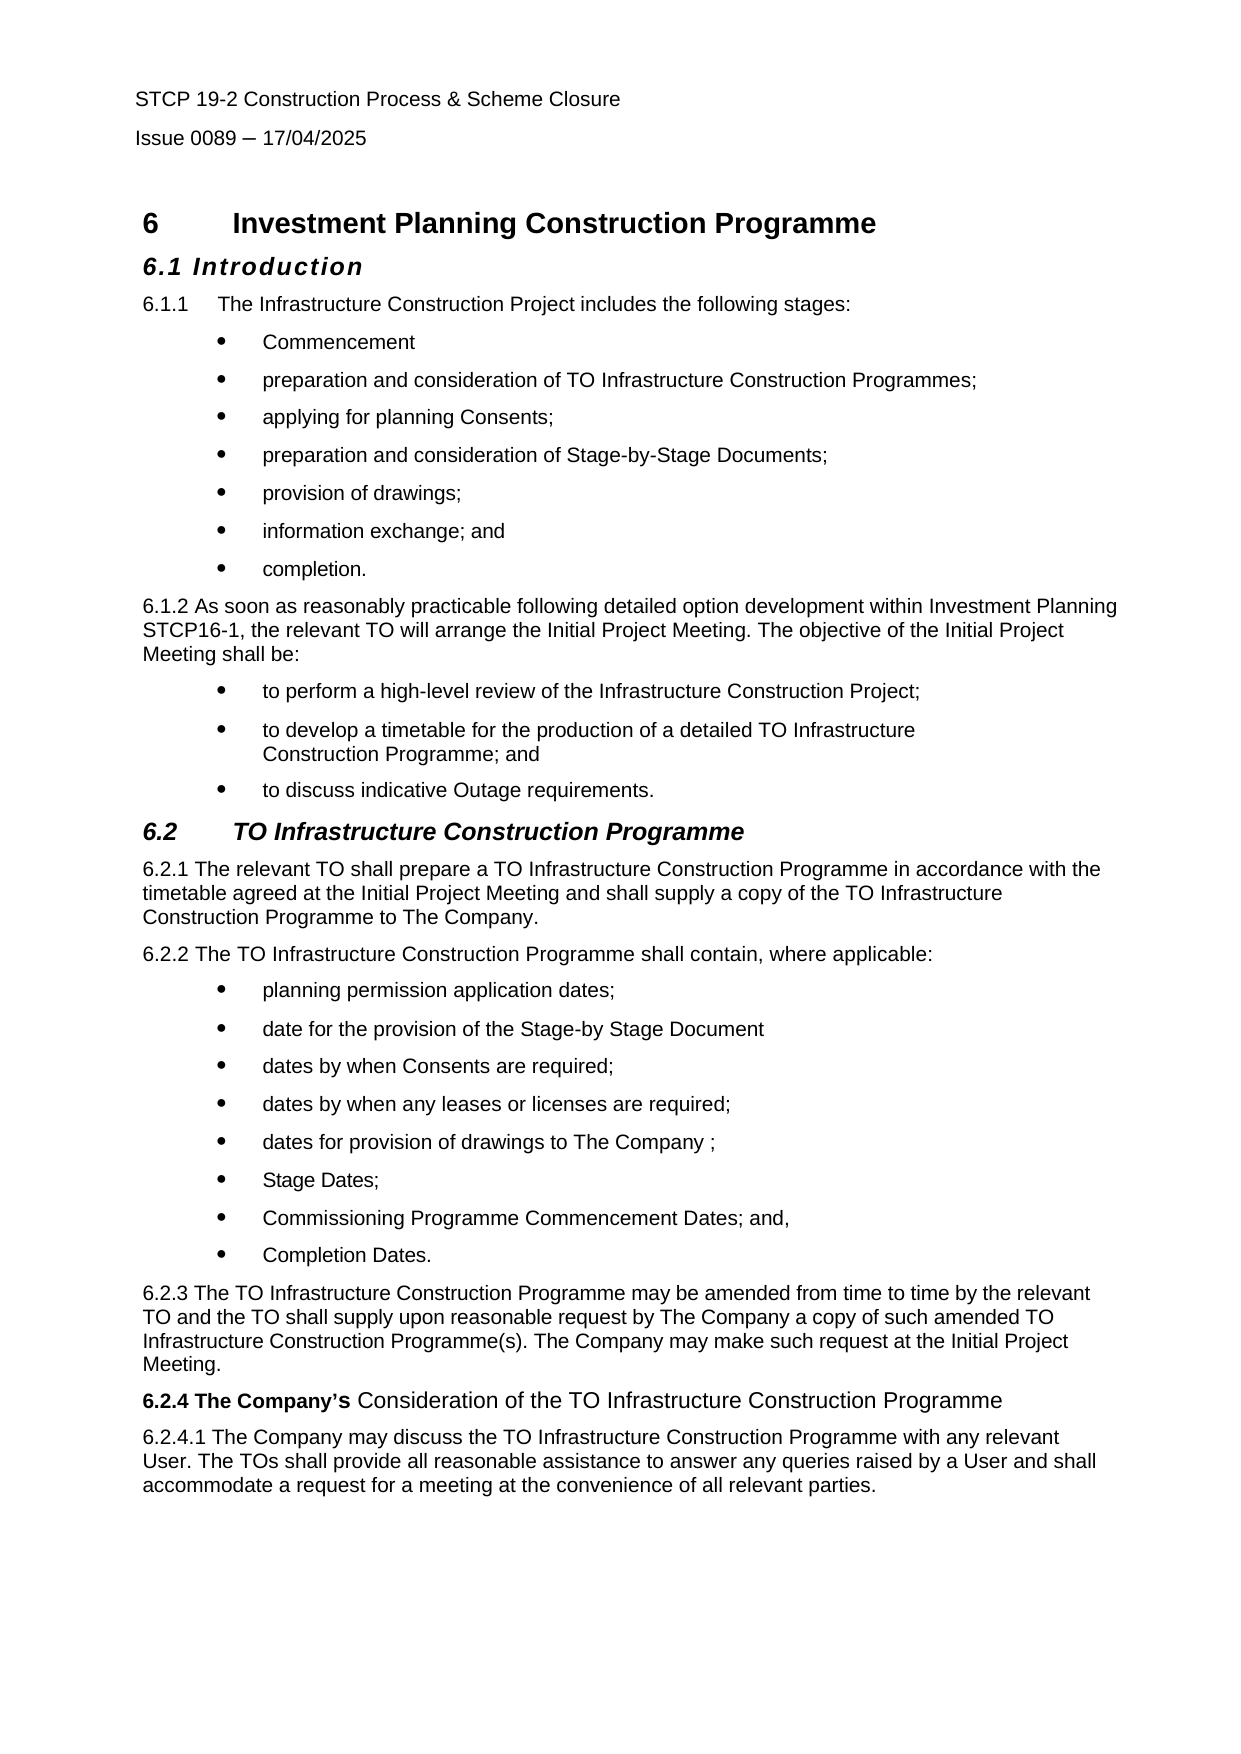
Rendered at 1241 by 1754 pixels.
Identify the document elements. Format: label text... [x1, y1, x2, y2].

list Commencement [217, 328, 1136, 354]
list Stage Dates; [217, 1166, 1136, 1192]
text 6.1 Introduction [142, 252, 1136, 281]
text 6.2.4 The Company’s Consideration of the TO Infrastructure Construction Programme [142, 1389, 1136, 1414]
list Commissioning Programme Commencement Dates; and, [217, 1204, 1136, 1230]
list planning permission application dates; [217, 977, 1136, 1003]
list preparation and consideration of TO Infrastructure Construction Programmes; [217, 366, 1136, 392]
text 6.2.1 The relevant TO shall prepare a TO Infrastructure Construction Programme in accordance with the timetable agreed at the Initial Project Meeting and shall supply a copy of the TO Infrastructure Construction Programme to The Company. [142, 857, 1106, 929]
list information exchange; and [217, 517, 1136, 543]
list to perform a high-level review of the Infrastructure Construction Project; [217, 678, 1136, 704]
list dates by when any leases or licenses are required; [217, 1091, 1136, 1117]
text 6.2.3 The TO Infrastructure Construction Programme may be amended from time to time by the relevant TO and the TO shall supply upon reasonable request by The Company a copy of such amended TO Infrastructure Construction Programme(s). The Company may make such request at the Initial Project Meeting. [142, 1282, 1113, 1377]
list date for the provision of the Stage-by Stage Document [217, 1015, 1136, 1041]
text 6.1.1 The Infrastructure Construction Project includes the following stages: [142, 292, 1136, 316]
list applying for planning Consents; [217, 404, 1136, 430]
list dates by when Consents are required; [217, 1053, 1136, 1079]
text 6.1.2 As soon as reasonably practicable following detailed option development within Investment Planning STCP16-1, the relevant TO will arrange the Initial Project Meeting. The objective of the Initial Project Meeting shall be: [142, 594, 1121, 666]
text 6.2 TO Infrastructure Construction Programme [142, 817, 1136, 846]
list Completion Dates. [217, 1242, 1136, 1268]
text 6 Investment Planning Construction Programme [142, 206, 1136, 241]
list to discuss indicative Outage requirements. [217, 777, 1136, 803]
list provision of drawings; [217, 479, 1136, 505]
text 6.2.2 The TO Infrastructure Construction Programme shall contain, where applicable: [142, 942, 1136, 966]
text 6.2.4.1 The Company may discuss the TO Infrastructure Construction Programme with any relevant User. The TOs shall provide all reasonable assistance to answer any queries raised by a User and shall accommodate a request for a meeting at the convenience of all relevant parties. [142, 1426, 1106, 1497]
list dates for provision of drawings to The Company ; [217, 1129, 1136, 1155]
list completion. [217, 555, 1136, 581]
list preparation and consideration of Stage-by-Stage Documents; [217, 442, 1136, 468]
list to develop a timetable for the production of a detailed TO Infrastructure Construction Programme; and [217, 718, 1038, 766]
